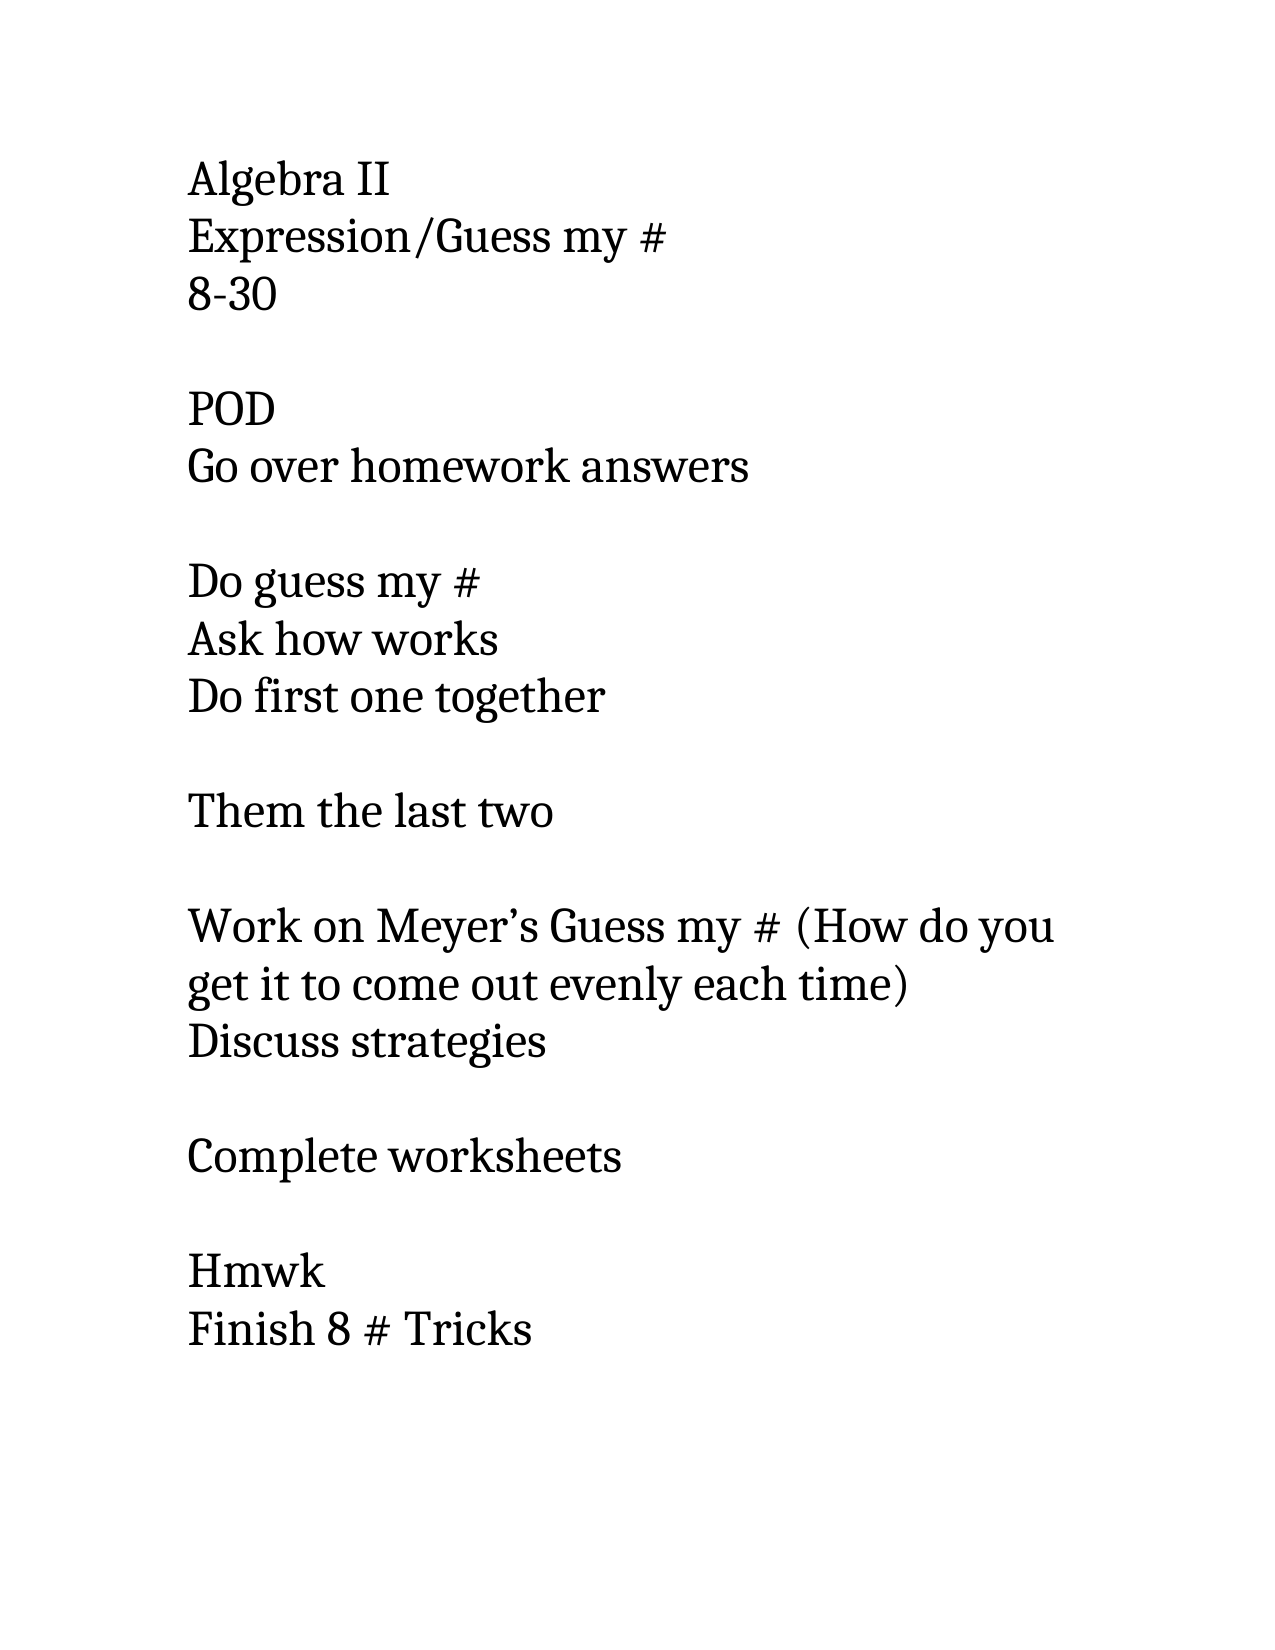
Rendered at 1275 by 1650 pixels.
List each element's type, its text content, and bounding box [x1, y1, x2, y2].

text Go over homework answers [187, 437, 1087, 495]
text Complete worksheets [187, 1127, 1087, 1185]
text Expression/Guess my # [187, 207, 1087, 265]
text 8-30 [187, 265, 1087, 322]
text Ask how works [187, 610, 1087, 667]
text POD [187, 380, 1087, 437]
text Work on Meyer’s Guess my # (How do you get it to come out evenly each time) [187, 897, 1087, 1012]
text Discuss strategies [187, 1012, 1087, 1070]
text Hmwk [187, 1242, 1087, 1300]
text Do guess my # [187, 552, 1087, 610]
text Them the last two [187, 782, 1087, 840]
text Do first one together [187, 667, 1087, 725]
text Finish 8 # Tricks [187, 1300, 1087, 1357]
text Algebra II [187, 150, 1087, 207]
